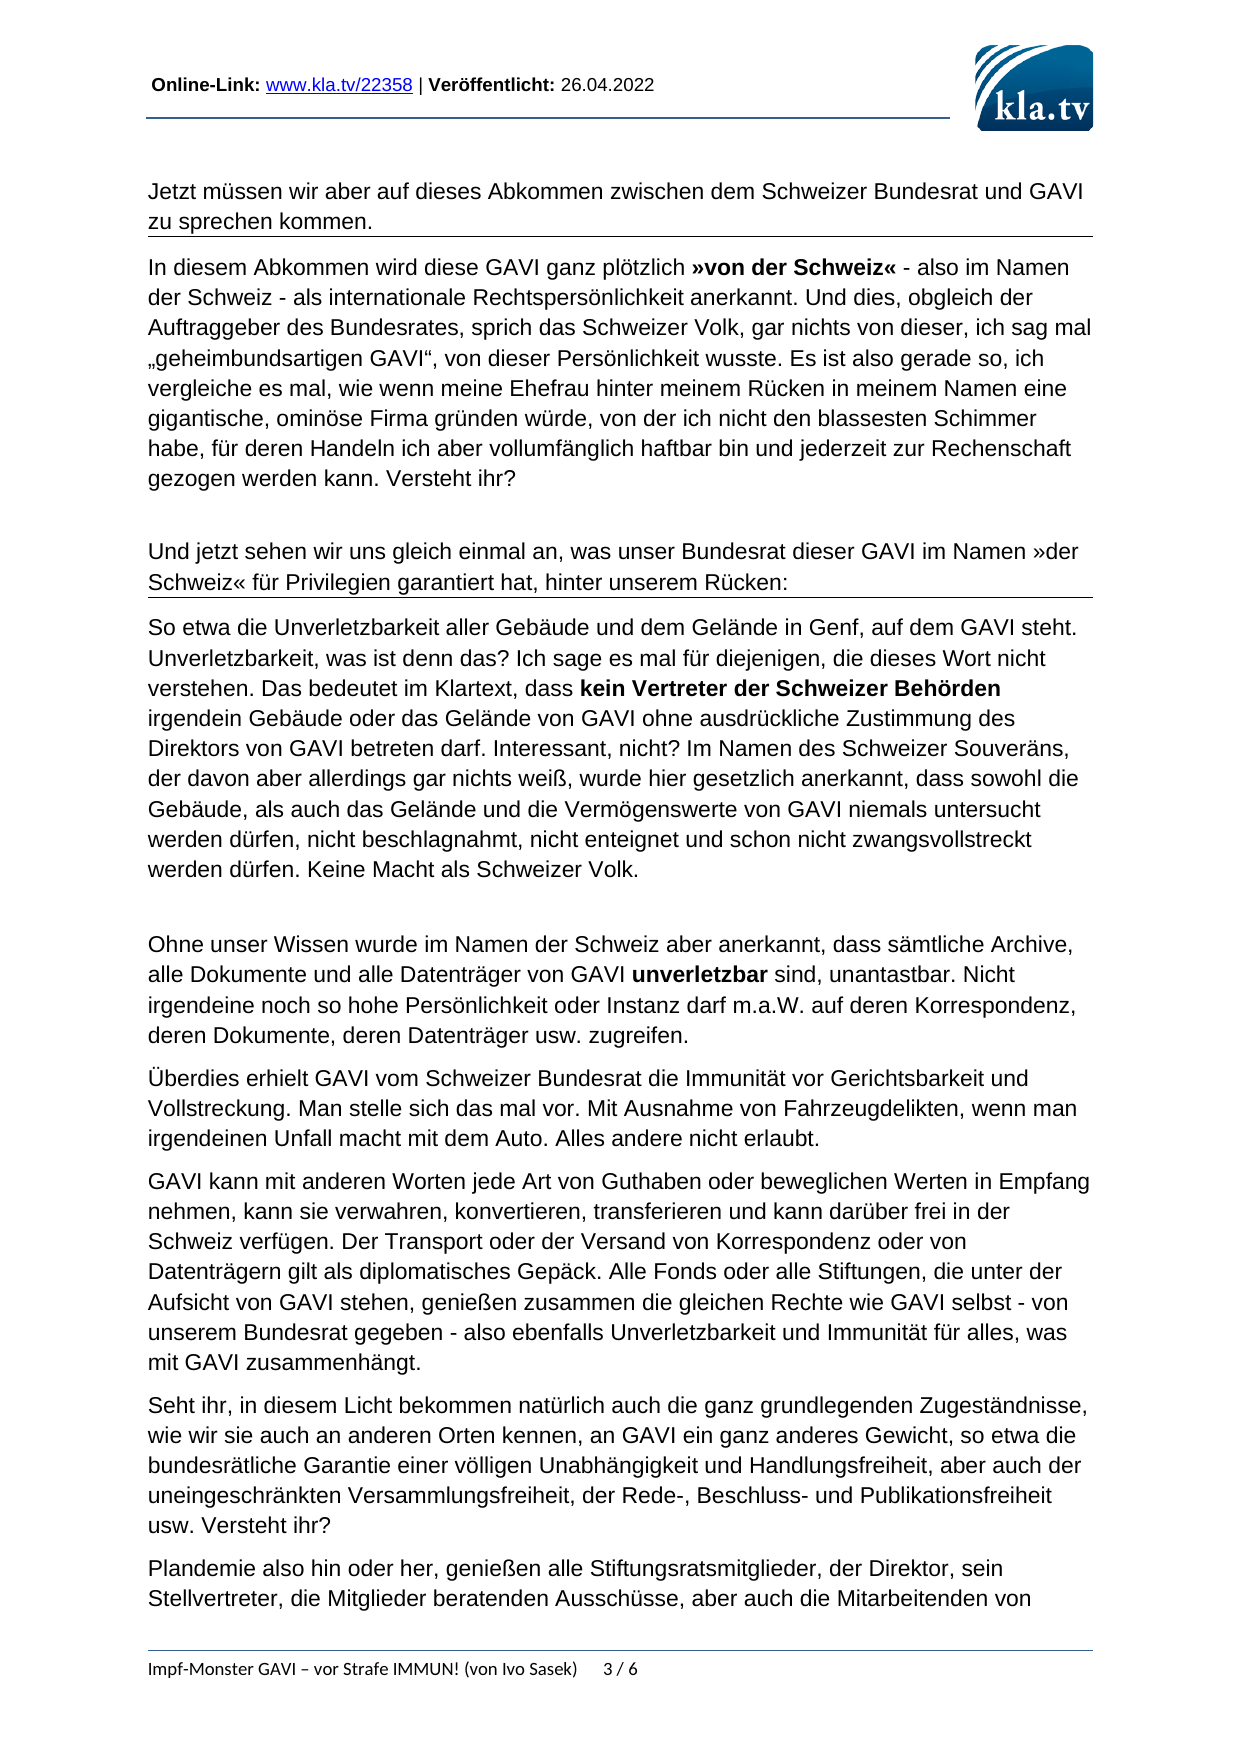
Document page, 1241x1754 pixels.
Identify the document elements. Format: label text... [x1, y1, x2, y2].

text Seht ihr, in diesem Licht bekommen natürlich auch die ganz grundlegenden Zugeständnisse, wie wir sie auch an anderen Orten kennen, an GAVI ein ganz anderes Gewicht, so etwa die bundesrätliche Garantie einer völligen Unabhängigkeit und Handlungsfreiheit, aber auch der uneingeschränkten Versammlungsfreiheit, der Rede-, Beschluss- und Publikationsfreiheit usw. Versteht ihr? [148, 1392, 1093, 1539]
text Jetzt müssen wir aber auf dieses Abkommen zwischen dem Schweizer Bundesrat und GAVI zu sprechen kommen. [148, 148, 1093, 236]
text Ohne unser Wissen wurde im Namen der Schweiz aber anerkannt, dass sämtliche Archive, alle Dokumente und alle Datenträger von GAVI unverletzbar sind, unantastbar. Nicht irgendeine noch so hohe Persönlichkeit oder Instanz darf m.a.W. auf deren Korrespondenz, deren Dokumente, deren Datenträger usw. zugreifen. [148, 931, 1093, 1048]
text Überdies erhielt GAVI vom Schweizer Bundesrat die Immunität vor Gerichtsbarkeit und Vollstreckung. Man stelle sich das mal vor. Mit Ausnahme von Fahrzeugdelikten, wenn man irgendeinen Unfall macht mit dem Auto. Alles andere nicht erlaubt. [148, 1064, 1093, 1151]
text So etwa die Unverletzbarkeit aller Gebäude und dem Gelände in Genf, auf dem GAVI steht. Unverletzbarkeit, was ist denn das? Ich sage es mal für diejenigen, die dieses Wort nicht verstehen. Das bedeutet im Klartext, dass kein Vertreter der Schweizer Behörden irgendein Gebäude oder das Gelände von GAVI ohne ausdrückliche Zustimmung des Direktors von GAVI betreten darf. Interessant, nicht? Im Namen des Schweizer Souveräns, der davon aber allerdings gar nichts weiß, wurde hier gesetzlich anerkannt, dass sowohl die Gebäude, als auch das Gelände und die Vermögenswerte von GAVI niemals untersucht werden dürfen, nicht beschlagnahmt, nicht enteignet und schon nicht zwangsvollstreckt werden dürfen. Keine Macht als Schweizer Volk. [148, 614, 1093, 914]
text In diesem Abkommen wird diese GAVI ganz plötzlich »von der Schweiz« - also im Namen der Schweiz - als internationale Rechtspersönlichkeit anerkannt. Und dies, obgleich der Auftraggeber des Bundesrates, sprich das Schweizer Volk, gar nichts von dieser, ich sag mal „geheimbundsartigen GAVI“, von dieser Persönlichkeit wusste. Es ist also gerade so, ich vergleiche es mal, wie wenn meine Ehefrau hinter meinem Rücken in meinem Namen eine gigantische, ominöse Firma gründen würde, von der ich nicht den blassesten Schimmer habe, für deren Handeln ich aber vollumfänglich haftbar bin und jederzeit zur Rechenschaft gezogen werden kann. Versteht ihr? [148, 254, 1093, 492]
text GAVI kann mit anderen Worten jede Art von Guthaben oder beweglichen Werten in Empfang nehmen, kann sie verwahren, konvertieren, transferieren und kann darüber frei in der Schweiz verfügen. Der Transport oder der Versand von Korrespondenz oder von Datenträgern gilt als diplomatisches Gepäck. Alle Fonds oder alle Stiftungen, die unter der Aufsicht von GAVI stehen, genießen zusammen die gleichen Rechte wie GAVI selbst - von unserem Bundesrat gegeben - also ebenfalls Unverletzbarkeit und Immunität für alles, was mit GAVI zusammenhängt. [148, 1168, 1093, 1375]
text Und jetzt sehen wir uns gleich einmal an, was unser Bundesrat dieser GAVI im Namen »der Schweiz« für Privilegien garantiert hat, hinter unserem Rücken: [148, 508, 1093, 597]
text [148, 1555, 1093, 1612]
